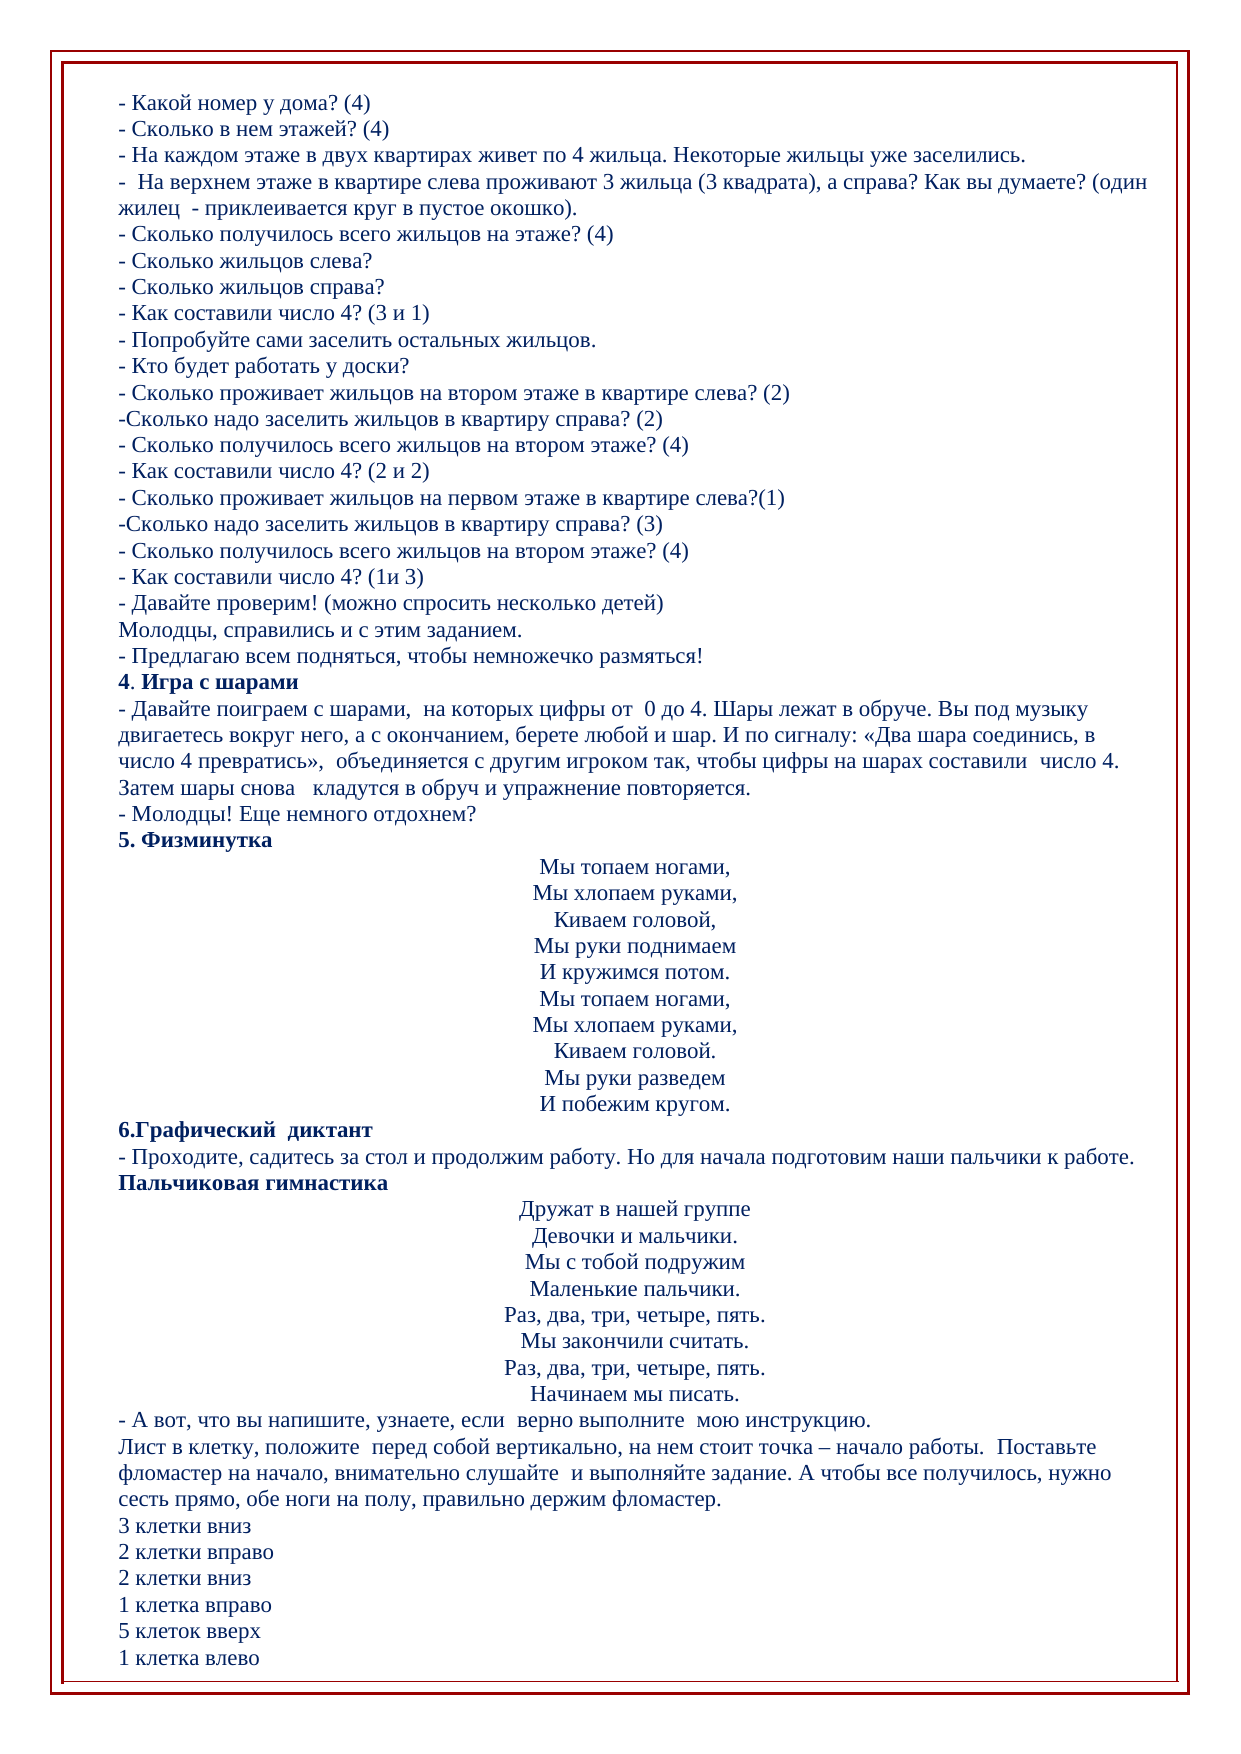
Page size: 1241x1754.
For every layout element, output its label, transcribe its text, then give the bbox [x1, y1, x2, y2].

text Девочки и мальчики. [118, 1222, 1152, 1248]
text - А вот, что вы напишите, узнаете, если верно выполните мою инструкцию. [118, 1406, 1152, 1433]
text - Сколько получилось всего жильцов на втором этаже? (4) [118, 431, 1152, 458]
text 2 клетки вниз [118, 1564, 1152, 1591]
text 5. Физминутка [118, 827, 1152, 853]
text Мы руки поднимаем [118, 932, 1152, 958]
text 5 клеток вверх [118, 1617, 1152, 1643]
text - Давайте поиграем с шарами, на которых цифры от 0 до 4. Шары лежат в обруче. Вы под музыку двигаетесь вокруг него, а с окончанием, берете любой и шар. И по сигналу: «Два шара соединись, в число 4 превратись», объединяется с другим игроком так, чтобы цифры на шарах составили число 4. Затем шары снова кладутся в обруч и упражнение повторяется. [118, 695, 1152, 800]
text 2 клетки вправо [118, 1538, 1152, 1564]
text Молодцы, справились и с этим заданием. [118, 616, 1152, 642]
text Мы руки разведем [118, 1064, 1152, 1090]
text Раз, два, три, четыре, пять. [118, 1354, 1152, 1380]
text Мы хлопаем руками, [118, 1011, 1152, 1037]
text Дружат в нашей группе [118, 1196, 1152, 1222]
text 6.Графический диктант [118, 1116, 1152, 1143]
text - Сколько получилось всего жильцов на втором этаже? (4) [118, 537, 1152, 563]
text Киваем головой. [118, 1037, 1152, 1064]
text - Как составили число 4? (2 и 2) [118, 458, 1152, 484]
text Мы хлопаем руками, [118, 879, 1152, 906]
text - Как составили число 4? (1и 3) [118, 563, 1152, 589]
text - Кто будет работать у доски? [118, 352, 1152, 378]
text - Сколько жильцов слева? [118, 247, 1152, 273]
text Мы с тобой подружим [118, 1248, 1152, 1274]
text - Как составили число 4? (3 и 1) [118, 299, 1152, 326]
text 4. Игра с шарами [118, 668, 1152, 695]
text - Попробуйте сами заселить остальных жильцов. [118, 326, 1152, 352]
text - Сколько проживает жильцов на втором этаже в квартире слева? (2) [118, 378, 1152, 405]
text - Молодцы! Еще немного отдохнем? [118, 800, 1152, 827]
text - Проходите, садитесь за стол и продолжим работу. Но для начала подготовим наши пальчики к работе. [118, 1143, 1152, 1169]
text Мы топаем ногами, [118, 853, 1152, 879]
text - На каждом этаже в двух квартирах живет по 4 жильца. Некоторые жильцы уже заселились. [118, 141, 1152, 168]
text Маленькие пальчики. [118, 1274, 1152, 1301]
text Начинаем мы писать. [118, 1380, 1152, 1406]
text - Сколько жильцов справа? [118, 273, 1152, 299]
text - Давайте проверим! (можно спросить несколько детей) [118, 589, 1152, 616]
text Раз, два, три, четыре, пять. [118, 1301, 1152, 1327]
text 1 клетка вправо [118, 1591, 1152, 1617]
text 3 клетки вниз [118, 1512, 1152, 1538]
text - Какой номер у дома? (4) [118, 89, 1152, 115]
text 1 клетка влево [118, 1643, 1152, 1670]
text - Сколько получилось всего жильцов на этаже? (4) [118, 220, 1152, 247]
text - Предлагаю всем подняться, чтобы немножечко размяться! [118, 642, 1152, 668]
text Мы закончили считать. [118, 1327, 1152, 1354]
text Мы топаем ногами, [118, 985, 1152, 1011]
text Лист в клетку, положите перед собой вертикально, на нем стоит точка – начало работы. Поставьте фломастер на начало, внимательно слушайте и выполняйте задание. А чтобы все получилось, нужно сесть прямо, обе ноги на полу, правильно держим фломастер. [118, 1433, 1152, 1512]
text Пальчиковая гимнастика [118, 1169, 1152, 1196]
text Киваем головой, [118, 906, 1152, 932]
text - На верхнем этаже в квартире слева проживают 3 жильца (3 квадрата), а справа? Как вы думаете? (один жилец - приклеивается круг в пустое окошко). [118, 168, 1152, 220]
text - Сколько в нем этажей? (4) [118, 115, 1152, 141]
text - Сколько проживает жильцов на первом этаже в квартире слева?(1) [118, 484, 1152, 510]
text -Сколько надо заселить жильцов в квартиру справа? (3) [118, 510, 1152, 537]
text -Сколько надо заселить жильцов в квартиру справа? (2) [118, 405, 1152, 431]
text И кружимся потом. [118, 958, 1152, 985]
text И побежим кругом. [118, 1090, 1152, 1116]
